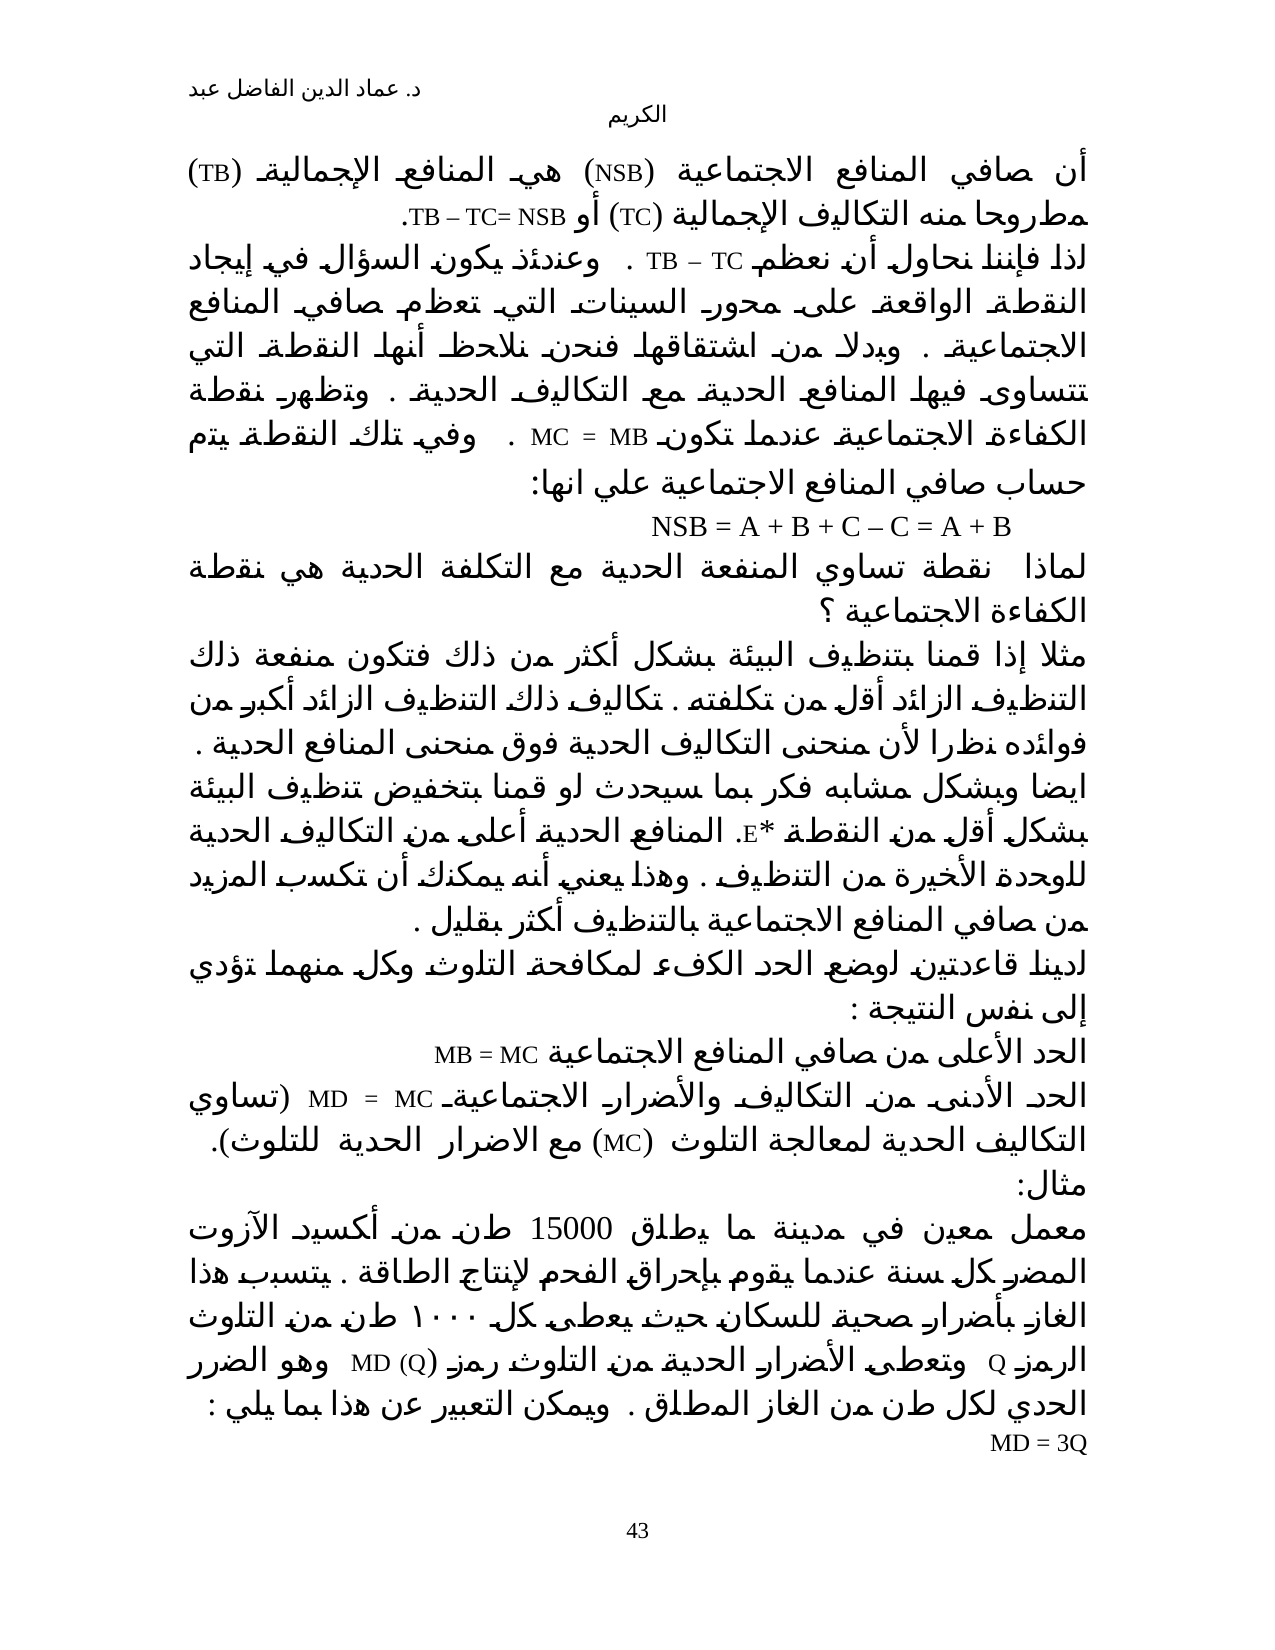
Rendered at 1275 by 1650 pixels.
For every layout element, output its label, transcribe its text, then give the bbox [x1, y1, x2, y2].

text أﻥ ﺼﺎﻓﻲ ﺍﻟﻤﻨﺎﻓﻊ ﺍﻻﺠﺘﻤﺎﻋﻴﺔ (NSB) ﻫﻲ ﺍﻟﻤﻨﺎﻓﻊ ﺍﻹﺠﻤﺎﻟﻴﺔ (TB) ﻤﻁﺭﻭﺤﺎ ﻤﻨﻪ ﺍﻟﺘﻜﺎﻟﻴﻑ ﺍﻹﺠﻤﺎﻟﻴﺔ (TC) ﺃﻭ TB – TC= NSB. [187, 150, 1087, 232]
text مثلا ﺇﺫﺍ ﻗﻤﻨﺎ ﺒﺘﻨﻅﻴﻑ ﺍﻟﺒﻴﺌﺔ ﺒﺸﻜل ﺃﻜﺜﺭ ﻤﻥ ﺫﻟﻙ ﻓﺘﻜﻭﻥ ﻤﻨﻔﻌﺔ ﺫﻟﻙ ﺍﻟﺘﻨﻅﻴﻑ ﺍﻟﺯﺍﺌﺩ ﺃﻗل ﻤﻥ ﺘﻜﻠﻔﺘﻪ . ﺘﻜﺎﻟﻴﻑ ﺫﻟﻙ ﺍﻟﺘﻨﻅﻴﻑ ﺍﻟﺯﺍﺌﺩ ﺃﻜﺒﺭ ﻤﻥ ﻓﻭﺍﺌﺩﻩ ﻨﻅﺭﺍ ﻷﻥ ﻤﻨﺤﻨﻰ ﺍﻟﺘﻜﺎﻟﻴﻑ ﺍﻟﺤﺩﻴﺔ ﻓﻭﻕ ﻤﻨﺤﻨﻰ ﺍﻟﻤﻨﺎﻓﻊ ﺍﻟﺤﺩﻴﺔ . [187, 635, 1087, 762]
text NSB = A + B + C – C = A + B [187, 509, 1012, 542]
text ايضا ﻭﺒﺸﻜل ﻤﺸﺎﺒﻪ ﻓﻜﺭ ﺒﻤﺎ ﺴﻴﺤﺩﺙ ﻟﻭ ﻗﻤﻨﺎ ﺒﺘﺨﻔﻴﺽ ﺘﻨﻅﻴﻑ ﺍﻟﺒﻴﺌﺔ ﺒﺸﻜل ﺃﻗل ﻤﻥ ﺍﻟﻨﻘﻁﺔ *E. ﺍﻟﻤﻨﺎﻓﻊ ﺍﻟﺤﺩﻴﺔ ﺃﻋﻠﻰ ﻤﻥ ﺍﻟﺘﻜﺎﻟﻴﻑ ﺍﻟﺤﺩﻴﺔ ﻟﻠﻭﺤﺩﺓ ﺍﻷﺨﻴﺭﺓ ﻤﻥ ﺍﻟﺘﻨﻅﻴﻑ . ﻭﻫﺫﺍ ﻴﻌﻨﻲ ﺃﻨﻪ ﻴﻤﻜﻨﻙ ﺃﻥ ﺘﻜﺴﺏ ﺍﻟﻤﺯﻴﺩ ﻤﻥ ﺼﺎﻓﻲ ﺍلمنافع ﺍﻻﺠﺘﻤﺎﻋﻴﺔ ﺒﺎﻟﺘﻨﻅﻴﻑ ﺃﻜﺜﺭ ﺒﻘﻠﻴل . [187, 768, 1087, 938]
text MD = 3Q [187, 1428, 1087, 1457]
text ﺍﻟﺤﺩ ﺍﻷﺩﻨﻰ ﻤﻥ ﺍﻟﺘﻜﺎﻟﻴﻑ ﻭﺍﻷﻀﺭﺍﺭ ﺍﻻﺠﺘﻤﺎﻋﻴﺔ MD = MC (تساوي التكاليف الحدية لمعالجة التلوث (MC) مع الاضرار الحدية للتلوث). [187, 1076, 1087, 1158]
text معمل ﻤﻌﻴﻥ ﻓﻲ ﻤﺩﻴﻨﺔ ﻤﺎ ﻴﻁﻠﻕ 15000 ﻁﻥ ﻤﻥ ﺃﻜﺴﻴﺩ ﺍﻵﺯﻭﺕ ﺍﻟﻤﻀﺭ ﻜل ﺴﻨﺔ ﻋﻨﺩﻤﺎ ﻴﻘﻭﻡ ﺒﺈﺤﺭﺍﻕ ﺍﻟﻔﺤﻡ ﻹﻨﺘﺎﺝ ﺍﻟﻁﺎﻗﺔ . ﻴﺘﺴﺒﺏ ﻫﺫﺍ ﺍﻟﻐﺎﺯ ﺒﺄﻀﺭﺍﺭ ﺼﺤﻴﺔ ﻟﻠﺴﻜﺎﻥ ﺤﻴﺙ ﻴﻌﻁﻰ ﻜل ١٠٠٠ ﻁﻥ ﻤﻥ ﺍﻟﺘﻠﻭﺙ ﺍﻟﺭﻤﺯ Q ﻭﺘﻌﻁﻰ ﺍﻷﻀﺭﺍﺭ ﺍﻟﺤﺩﻴﺔ ﻤﻥ ﺍﻟﺘﻠﻭﺙ ﺭﻤﺯ (MD (Q وهو ﺍﻟﻀﺭﺭ ﺍﻟﺤﺩﻱ ﻟﻜل ﻁﻥ ﻤﻥ ﺍﻟﻐﺎﺯ ﺍﻟﻤﻁﻠﻕ . ﻭﻴﻤﻜﻥ ﺍﻟﺘﻌﺒﻴﺭ ﻋﻥ ﻫﺫﺍ ﺒﻤﺎ ﻴﻠﻲ : [187, 1208, 1087, 1423]
text مثال: [187, 1164, 1087, 1202]
text ﻟﺫﺍ ﻓﺈﻨﻨﺎ ﻨﺤﺎﻭل ﺃﻥ نعظم TB – TC . ﻭﻋﻨﺩﺌﺫ ﻴﻜﻭﻥ ﺍﻟﺴﺅﺍل ﻓﻲ ﺇﻴﺠﺎﺩ ﺍﻟﻨﻘﻁﺔ ﺍﻟﻭﺍقعة ﻋﻠﻰ ﻤﺤﻭﺭ ﺍﻟﺴﻴﻨﺎﺕ ﺍﻟﺘﻲ ﺘﻌﻅﻡ ﺼﺎﻓﻲ ﺍﻟﻤﻨﺎﻓﻊ ﺍﻻﺠﺘﻤﺎﻋﻴﺔ . ﻭﺒﺩﻻ ﻤﻥ ﺍﺸﺘﻘﺎﻗﻬﺎ ﻓﻨﺤﻥ ﻨﻼﺤﻅ ﺃﻨﻬﺎ ﺍﻟﻨﻘﻁﺔ ﺍﻟﺘﻲ ﺘﺘﺴﺎﻭﻯ ﻓﻴﻬﺎ ﺍﻟﻤﻨﺎﻓﻊ ﺍﻟﺤﺩﻴﺔ ﻤﻊ ﺍﻟﺘﻜﺎﻟﻴﻑ ﺍﻟﺤﺩﻴﺔ . ﻭﺘﻅﻬﺭ ﻨﻘﻁﺔ ﺍﻟﻜﻔﺎﺀﺓ ﺍﻻﺠﺘﻤﺎﻋﻴﺔ ﻋﻨﺩﻤﺎ ﺘﻜﻭﻥ MC = MB . ﻭﻓﻲ ﺘﻠﻙ ﺍﻟﻨﻘﻁﺔ ﻴﺘﻡ حساب صافي المنافع الاجتماعية علي انها: [187, 238, 1087, 502]
text ﺍﻟﺤﺩ ﺍﻷﻋﻠﻰ ﻤﻥ ﺼﺎﻓﻲ ﺍﻟﻤﻨﺎﻓﻊ ﺍﻻﺠﺘﻤﺎﻋﻴﺔ MB = MC [187, 1032, 1087, 1070]
text ﻟﺩﻴﻨﺎ ﻗﺎﻋﺩﺘﻴﻥ ﻟﻭﻀﻊ ﺍﻟﺤﺩ ﺍﻟﻜﻑﺀ ﻟﻤﻜﺎﻓﺤﺔ ﺍﻟﺘﻠﻭﺙ ﻭﻜل ﻤﻨﻬﻤﺎ ﺘﺅﺩﻱ ﺇﻟﻰ ﻨﻔﺱ ﺍﻟﻨﺘﻴﺠﺔ : [187, 944, 1087, 1026]
text لماذا نقطة تساوي ﺍﻟﻤﻨﻔﻌﺔ ﺍﻟﺤﺩﻴﺔ مع ﺍﻟﺘﻜﻠﻔﺔ ﺍﻟﺤﺩﻴﺔ هي ﻨﻘﻁﺔ ﺍﻟﻜﻔﺎﺀﺓ ﺍﻻﺠﺘﻤﺎﻋﻴﺔ ؟ [187, 547, 1087, 630]
